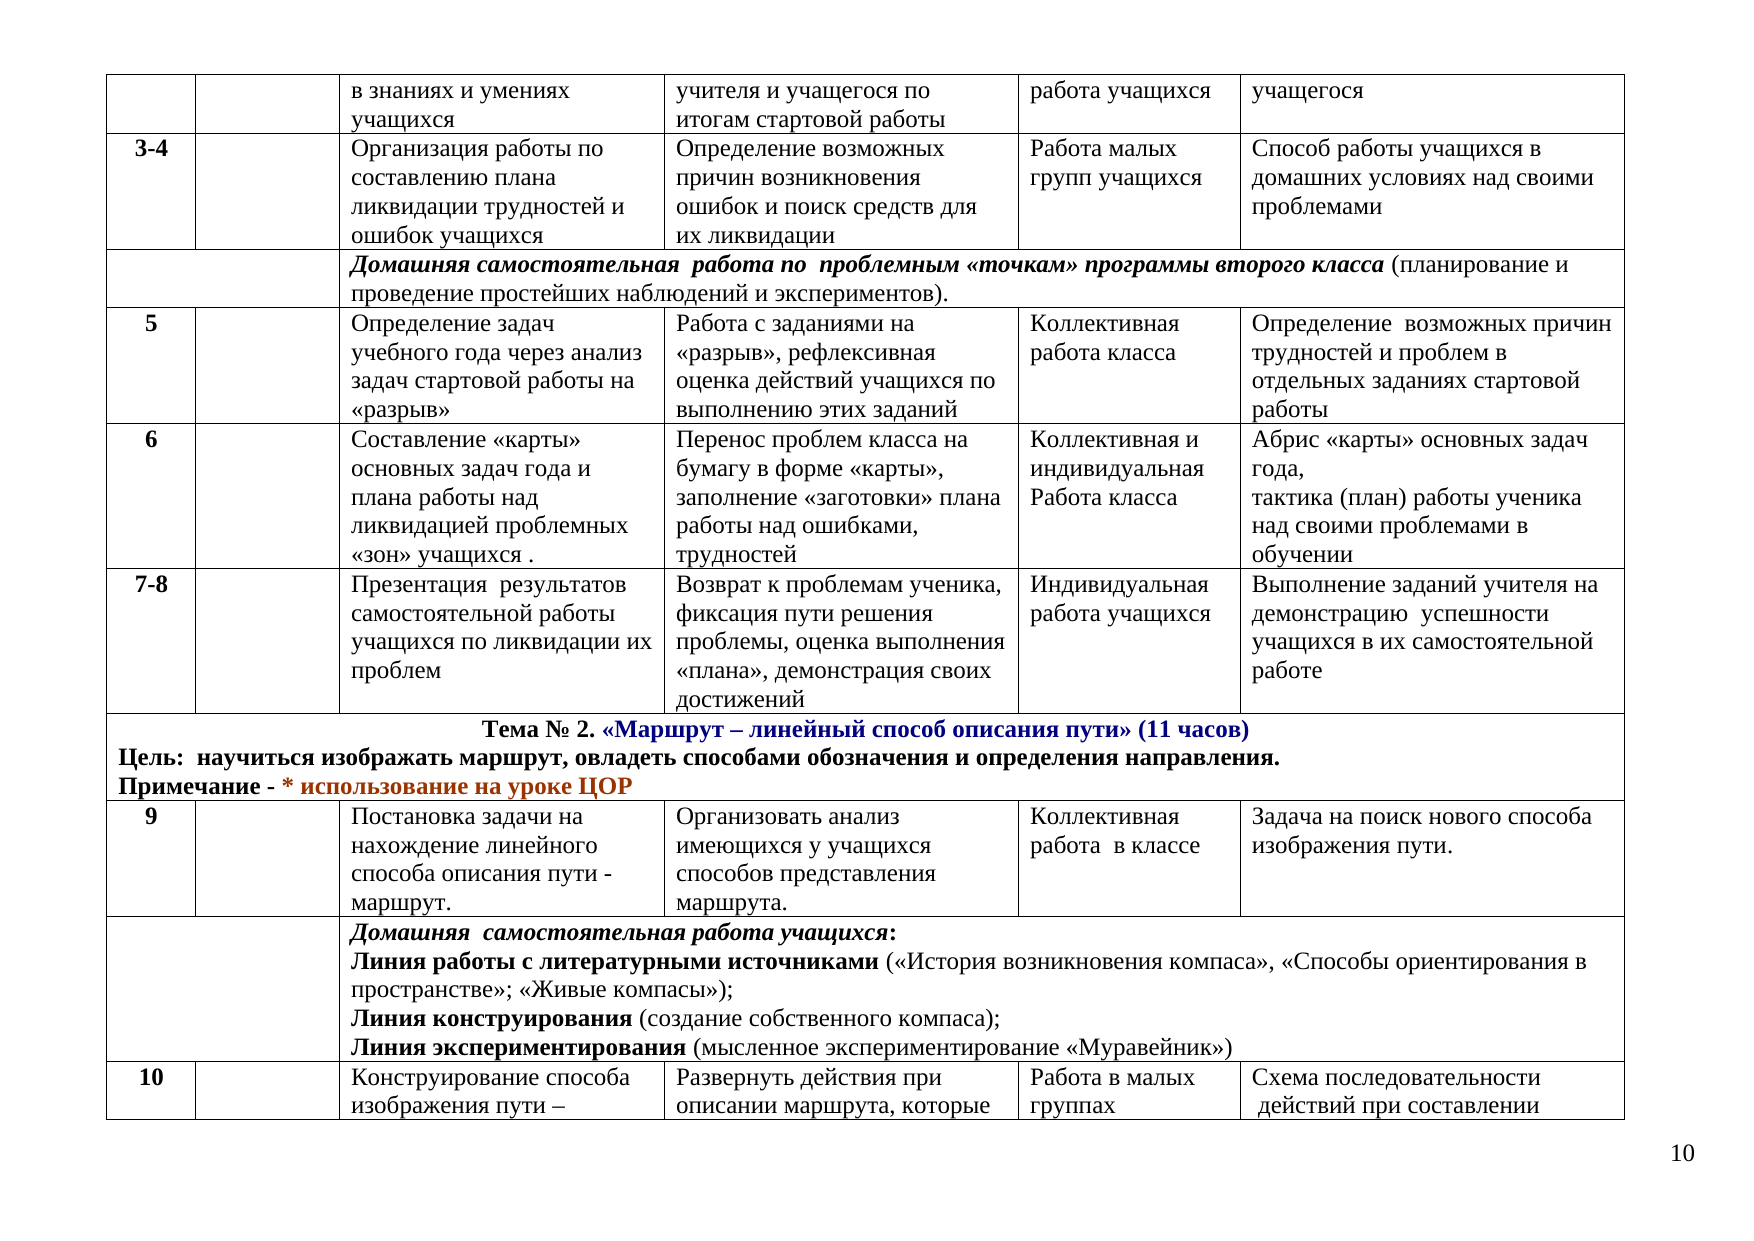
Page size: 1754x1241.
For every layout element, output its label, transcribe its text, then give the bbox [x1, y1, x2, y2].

table_cell [107, 250, 339, 307]
table_cell Определение возможных причин трудностей и проблем в отдельных заданиях стартовой работы [1241, 308, 1624, 423]
table_cell Выполнение заданий учителя на демонстрацию успешности учащихся в их самостоятельной работе [1241, 569, 1624, 713]
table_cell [1241, 1062, 1624, 1119]
table_cell Определение возможных причин возникновения ошибок и поиск средств для их ликвидации [665, 134, 1018, 248]
table_cell 10 [107, 1062, 195, 1119]
table_cell 7-8 [107, 569, 195, 713]
table_cell Коллективная работа класса [1019, 308, 1240, 423]
table_cell 3-4 [107, 134, 195, 248]
table_cell Организация работы по составлению плана ликвидации трудностей и ошибок учащихся [340, 134, 664, 248]
table_cell Коллективная и индивидуальная Работа класса [1019, 424, 1240, 568]
table_cell Коллективная работа в классе [1019, 801, 1240, 916]
table_cell Составление «карты» основных задач года и плана работы над ликвидацией проблемных «зон» учащихся . [340, 424, 664, 568]
table_cell [196, 134, 339, 248]
table_cell [196, 1062, 339, 1119]
table_cell Определение задач учебного года через анализ задач стартовой работы на «разрыв» [340, 308, 664, 423]
table_cell [196, 308, 339, 423]
table_cell Работа с заданиями на «разрыв», рефлексивная оценка действий учащихся по выполнению этих заданий [665, 308, 1018, 423]
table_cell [340, 75, 664, 132]
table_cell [1019, 75, 1240, 132]
table_cell 2 [107, 75, 195, 132]
table_cell [107, 917, 339, 1061]
table_cell 9 [107, 801, 195, 916]
table_cell Домашняя самостоятельная работа учащихся: Линия работы с литературными источниками («История возникновения компаса», «Способы ориентирования в пространстве»; «Живые компасы»); Линия конструирования (создание собственного компаса); Линия экспериментирования (мысленное экспериментирование «Муравейник») [340, 917, 1624, 1061]
table_cell Перенос проблем класса на бумагу в форме «карты», заполнение «заготовки» плана работы над ошибками, трудностей [665, 424, 1018, 568]
table_cell Способ работы учащихся в домашних условиях над своими проблемами [1241, 134, 1624, 248]
table_cell [196, 75, 339, 132]
table_cell Домашняя самостоятельная работа по проблемным «точкам» программы второго класса (планирование и проведение простейших наблюдений и экспериментов). [340, 250, 1624, 307]
table_cell [196, 801, 339, 916]
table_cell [1241, 75, 1624, 132]
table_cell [1019, 1062, 1240, 1119]
table_cell Работа малых групп учащихся [1019, 134, 1240, 248]
table_cell 5 [107, 308, 195, 423]
table_cell Задача на поиск нового способа изображения пути. [1241, 801, 1624, 916]
table_cell 6 [107, 424, 195, 568]
table_cell Организовать анализ имеющихся у учащихся способов представления маршрута. [665, 801, 1018, 916]
table_cell Постановка задачи на нахождение линейного способа описания пути - маршрут. [340, 801, 664, 916]
table_cell [196, 569, 339, 713]
table_cell [196, 424, 339, 568]
table_cell Возврат к проблемам ученика, фиксация пути решения проблемы, оценка выполнения «плана», демонстрация своих достижений [665, 569, 1018, 713]
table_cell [665, 1062, 1018, 1119]
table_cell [340, 1062, 664, 1119]
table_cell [665, 75, 1018, 132]
table_cell Презентация результатов самостоятельной работы учащихся по ликвидации их проблем [340, 569, 664, 713]
table_cell Тема № 2. «Маршрут – линейный способ описания пути» (11 часов) Цель: научиться изображать маршрут, овладеть способами обозначения и определения направления. Примечание - * использование на уроке ЦОР [107, 714, 1624, 800]
table_cell Абрис «карты» основных задач года, тактика (план) работы ученика над своими проблемами в обучении [1241, 424, 1624, 568]
table_cell Индивидуальная работа учащихся [1019, 569, 1240, 713]
